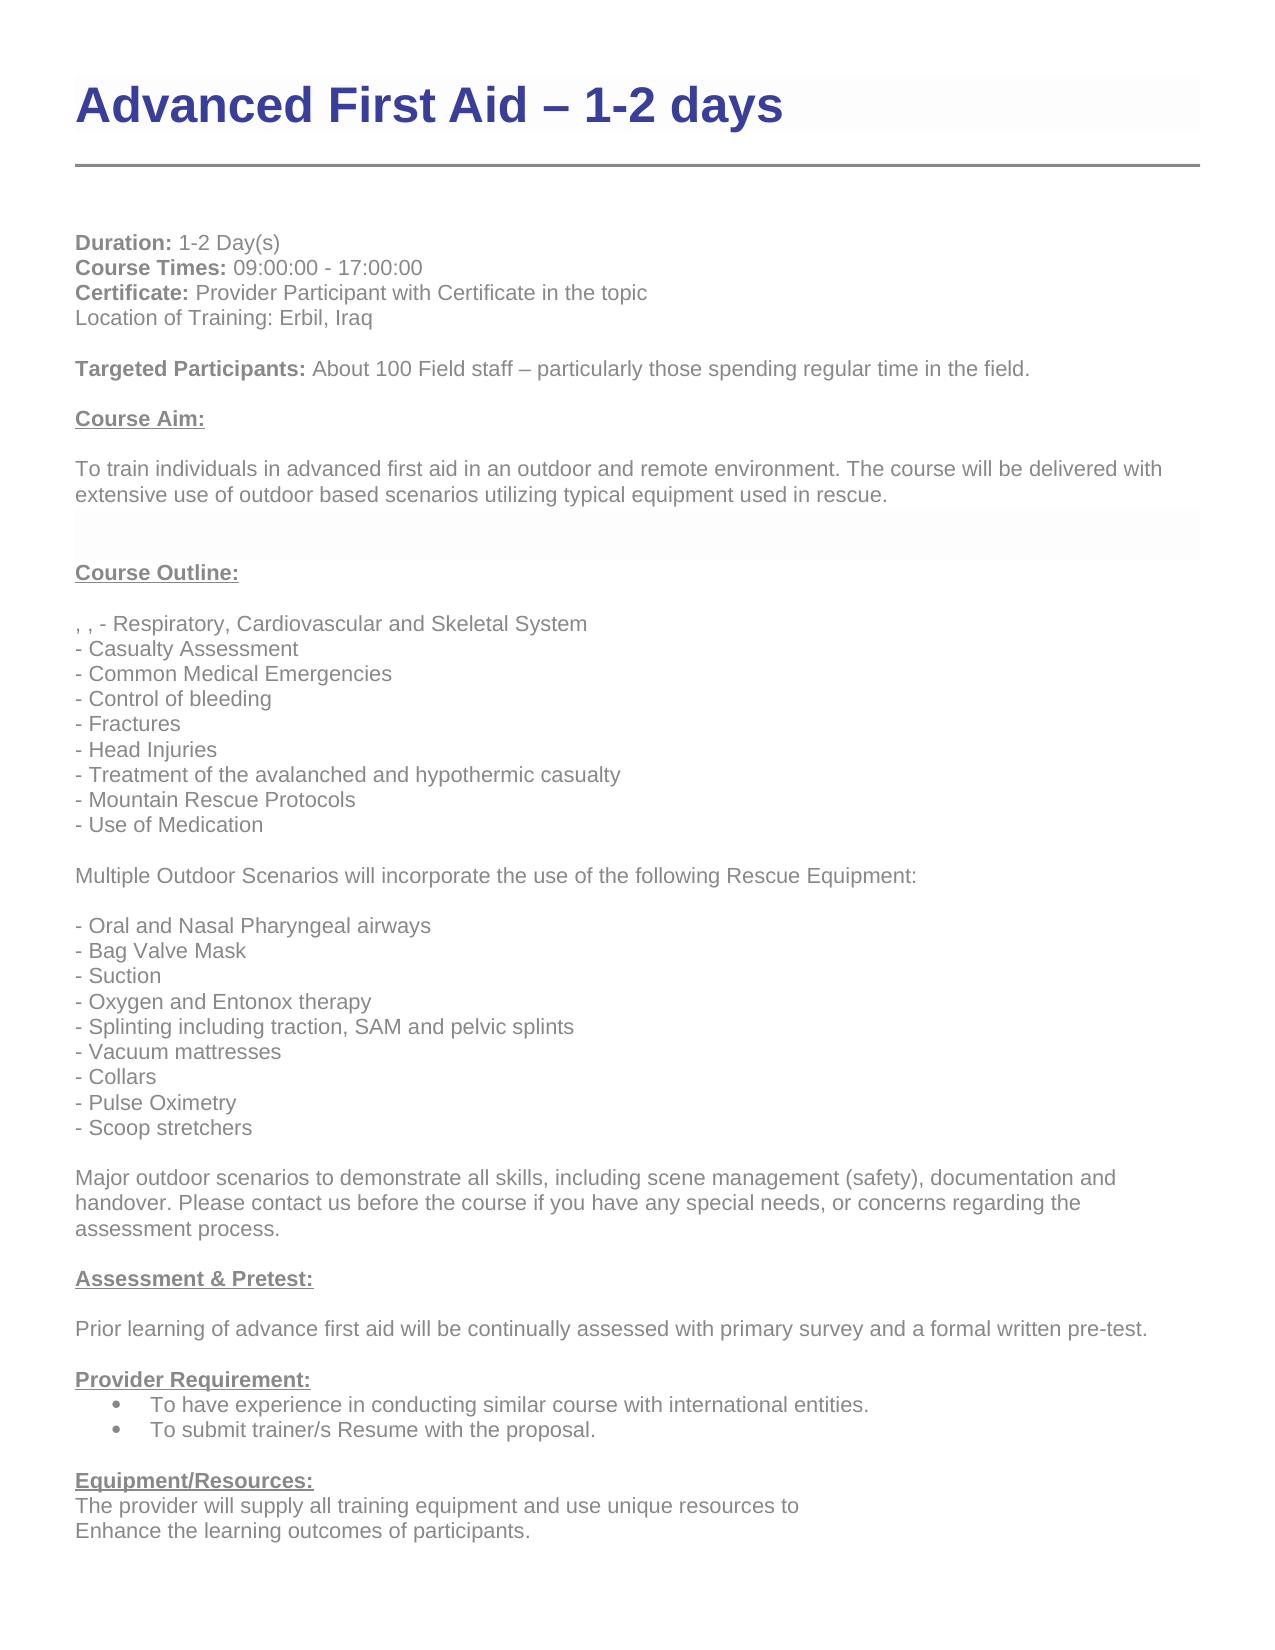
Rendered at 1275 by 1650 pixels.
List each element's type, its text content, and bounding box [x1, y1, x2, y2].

text Provider Requirement: [75, 1367, 1200, 1392]
text - Fractures - Head Injuries - Treatment of the avalanched and hypothermic casualty - Mountain Rescue Protocols - Use of Medication Multiple Outdoor Scenarios will incorporate the use of the following Rescue Equipment: - Oral and Nasal Pharyngeal airways - Bag Valve Mask - Suction - Oxygen and Entonox therapy - Splinting including traction, SAM and pelvic splints - Vacuum mattresses - Collars - Pulse Oximetry - Scoop stretchers Major outdoor scenarios to demonstrate all skills, including scene management (safety), documentation and handover. Please contact us before the course if you have any special needs, or concerns regarding the assessment process. Assessment & Pretest: Prior learning of advance first aid will be continually assessed with primary survey and a formal written pre-test. [75, 711, 1200, 1341]
list To submit trainer/s Resume with the proposal. [112, 1417, 1200, 1442]
text The provider will supply all training equipment and use unique resources to [75, 1493, 1200, 1518]
text Course Times: 09:00:00 - 17:00:00 [75, 255, 1200, 280]
text Duration: 1-2 Day(s) [75, 229, 1200, 255]
text Location of Training: Erbil, Iraq [75, 305, 1200, 330]
text Course Outline: , , - Respiratory, Cardiovascular and Skeletal System - Casualty Assessment - Common Medical Emergencies [75, 560, 1200, 686]
text Targeted Participants: About 100 Field staff – particularly those spending regular time in the field. [75, 356, 1200, 381]
text Certificate: Provider Participant with Certificate in the topic [75, 280, 1200, 305]
text - Control of bleeding [75, 686, 1200, 711]
text Enhance the learning outcomes of participants. [75, 1518, 1200, 1543]
text Course Aim: To train individuals in advanced first aid in an outdoor and remote environment. The course will be delivered with extensive use of outdoor based scenarios utilizing typical equipment used in rescue. [75, 406, 1200, 507]
text Equipment/Resources: [75, 1467, 1200, 1493]
text Advanced First Aid – 1-2 days [75, 75, 1200, 132]
list To have experience in conducting similar course with international entities. [112, 1392, 1200, 1417]
